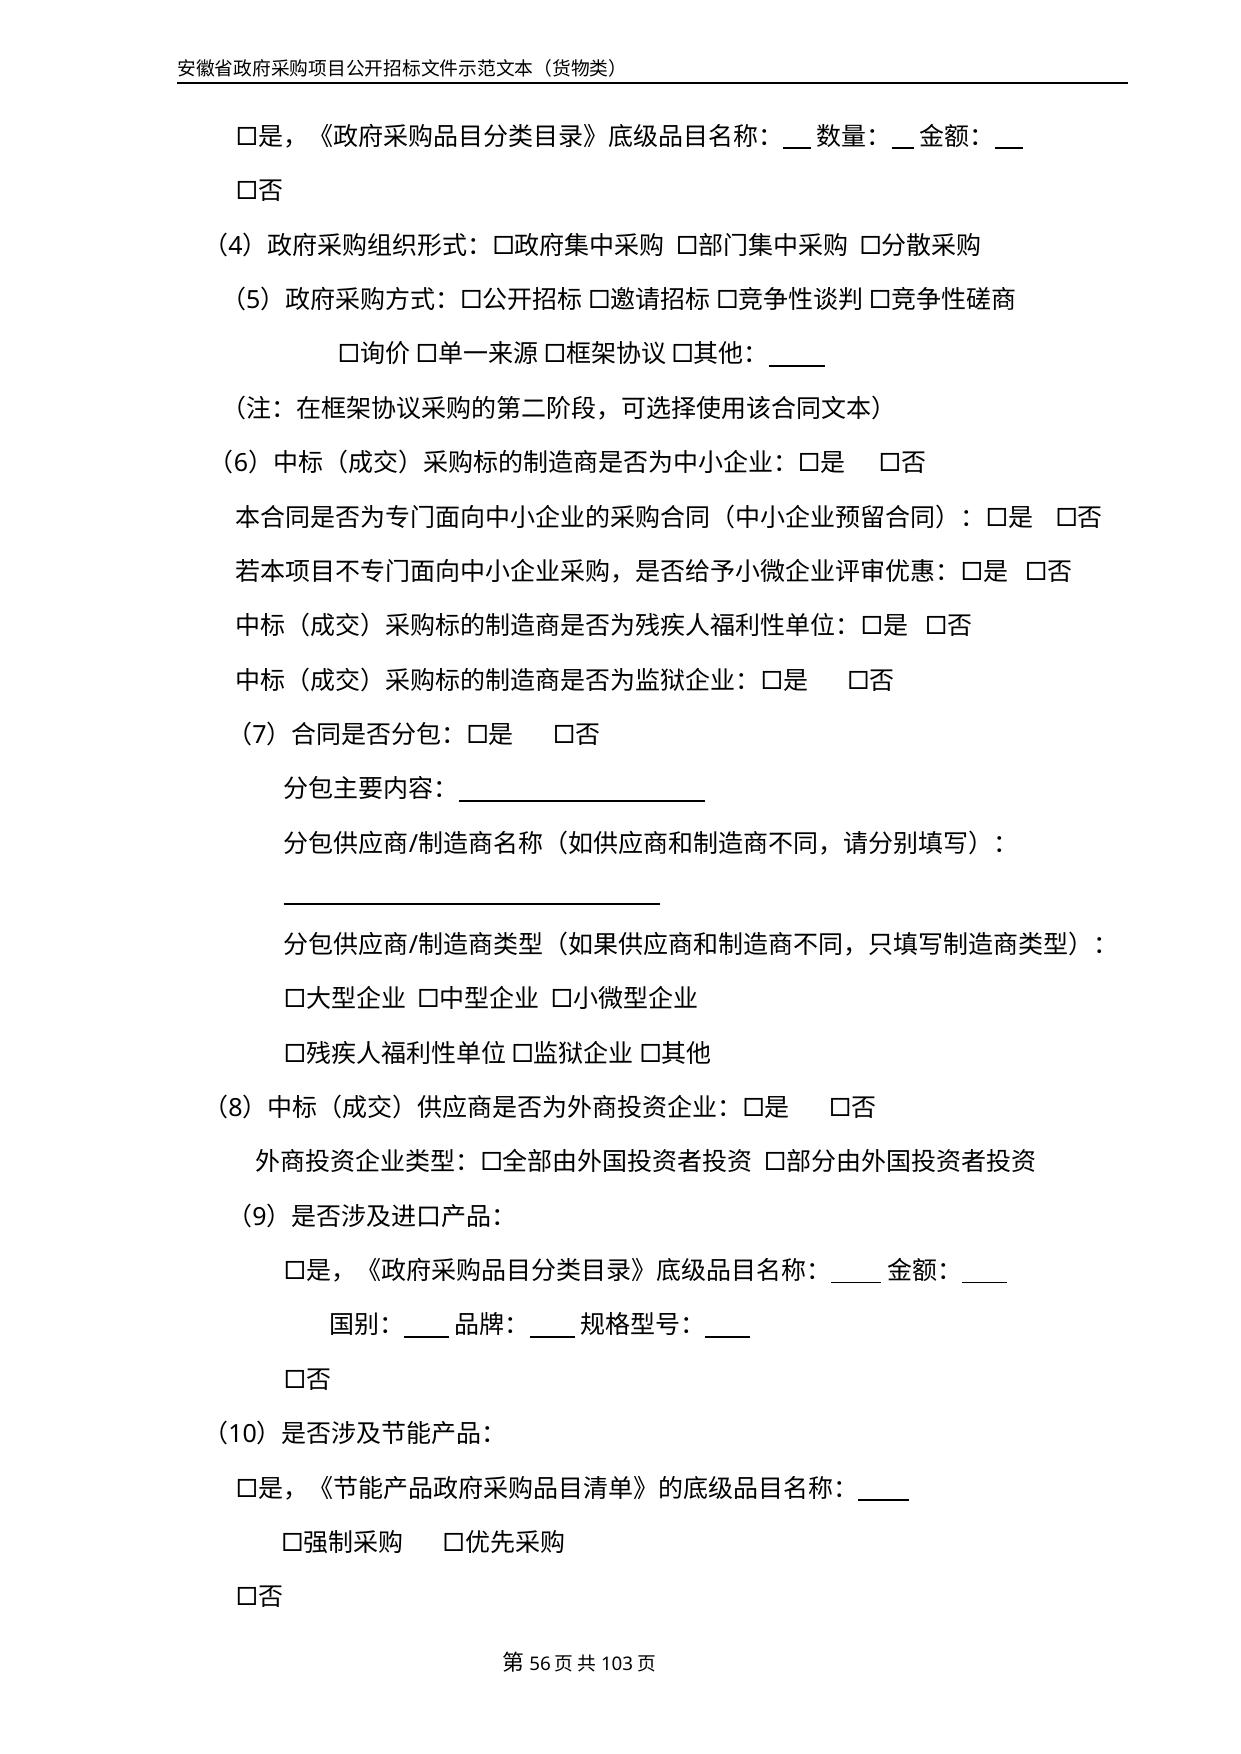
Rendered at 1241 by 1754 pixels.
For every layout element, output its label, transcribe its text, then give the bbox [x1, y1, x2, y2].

list 是，《政府采购品目分类目录》底级品目名称： 数量： 金额： [177, 116, 1128, 153]
list 否 [177, 171, 1128, 207]
list （6）中标（成交）采购标的制造商是否为中小企业：是 否 [177, 443, 1128, 479]
list 是，《节能产品政府采购品目清单》的底级品目名称： [177, 1468, 1128, 1504]
list 国别： 品牌： 规格型号： [177, 1305, 1128, 1341]
list 询价 单一来源 框架协议 其他： [177, 334, 1128, 370]
text 大型企业 中型企业 小微型企业 [177, 979, 1128, 1015]
text 否 [177, 1359, 1128, 1396]
text 分包供应商/制造商名称（如供应商和制造商不同，请分别填写）： [177, 823, 1128, 859]
text （7）合同是否分包：是 否 [177, 714, 1128, 751]
text 分包供应商/制造商类型（如果供应商和制造商不同，只填写制造商类型）： [177, 924, 1128, 961]
text 残疾人福利性单位 监狱企业 其他 [177, 1033, 1128, 1069]
list 中标（成交）采购标的制造商是否为监狱企业：是 否 [177, 660, 1128, 696]
list 若本项目不专门面向中小企业采购，是否给予小微企业评审优惠：是 否 [177, 551, 1128, 588]
list （10）是否涉及节能产品： [177, 1414, 1128, 1450]
list 否 [177, 1577, 1128, 1613]
list 强制采购 优先采购 [177, 1522, 1128, 1559]
text 分包主要内容： [177, 769, 1128, 805]
list 是，《政府采购品目分类目录》底级品目名称： 金额： [177, 1251, 1128, 1287]
list 中标（成交）采购标的制造商是否为残疾人福利性单位：是 否 [177, 606, 1128, 642]
list （注：在框架协议采购的第二阶段，可选择使用该合同文本） [177, 388, 1128, 424]
list （4）政府采购组织形式：政府集中采购 部门集中采购 分散采购 [177, 225, 1128, 261]
list 本合同是否为专门面向中小企业的采购合同（中小企业预留合同）：是 否 [177, 497, 1128, 533]
text 外商投资企业类型：全部由外国投资者投资 部分由外国投资者投资 [177, 1142, 1128, 1178]
list （5）政府采购方式：公开招标 邀请招标 竞争性谈判 竞争性磋商 [177, 279, 1128, 316]
list （8）中标（成交）供应商是否为外商投资企业：是 否 [177, 1087, 1128, 1124]
list （9）是否涉及进口产品： [177, 1196, 1128, 1232]
